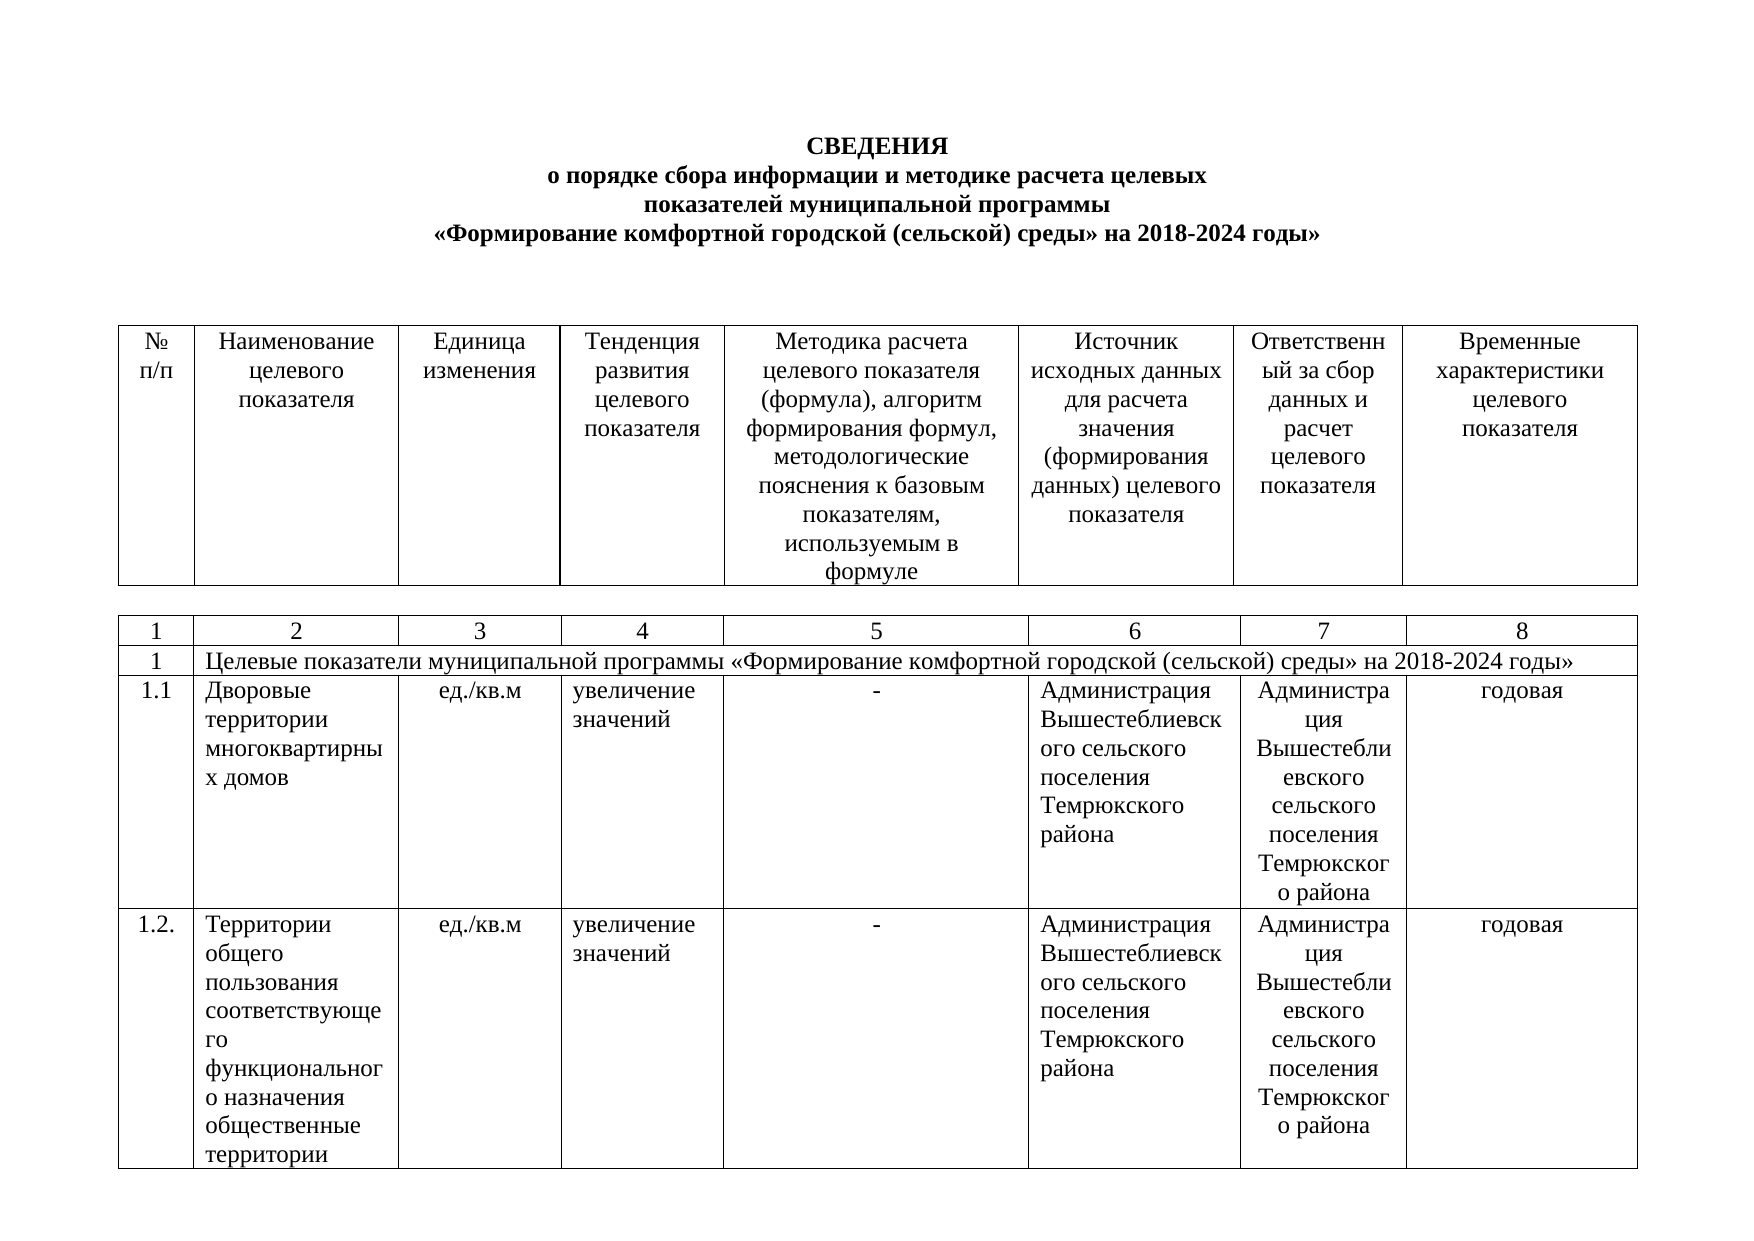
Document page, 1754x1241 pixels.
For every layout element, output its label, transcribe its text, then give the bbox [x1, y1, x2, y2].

table_header Источник исходных данных для расчета значения (формирования данных) целевого показателя [1019, 326, 1233, 585]
table_cell увеличение значений [562, 676, 723, 908]
table_header Ответственный за сбор данных и расчет целевого показателя [1234, 326, 1402, 585]
table_cell годовая [1407, 909, 1637, 1168]
text о порядке сбора информации и методике расчета целевых [118, 160, 1636, 189]
table_cell 1.2. [119, 909, 193, 1168]
table_header Тенденция развития целевого показателя [561, 326, 724, 585]
table_header 8 [1407, 616, 1637, 645]
table_cell Администрация Вышестеблиевского сельского поселения Темрюкского района [1029, 676, 1240, 908]
table_header № п/п [119, 326, 194, 585]
table_cell Администрация Вышестеблиевского сельского поселения Темрюкского района [1241, 676, 1406, 908]
text показателей муниципальной программы [118, 189, 1636, 218]
table_header Наименование целевого показателя [195, 326, 398, 585]
table_header 6 [1029, 616, 1240, 645]
table_header 7 [1241, 616, 1406, 645]
table_header 1 [119, 616, 193, 645]
table_header 2 [194, 616, 398, 645]
text СВЕДЕНИЯ [118, 131, 1636, 160]
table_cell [194, 909, 398, 1168]
table_header Единица изменения [399, 326, 559, 585]
table_cell годовая [1407, 676, 1637, 908]
table_header 5 [724, 616, 1028, 645]
table_cell 1 [119, 646, 193, 674]
table_cell увеличение значений [562, 909, 723, 1168]
table_cell 1.1 [119, 676, 193, 908]
table_header 3 [399, 616, 561, 645]
table_cell ед./кв.м [399, 909, 561, 1168]
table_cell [1241, 909, 1406, 1168]
text «Формирование комфортной городской (сельской) среды» на 2018-2024 годы» [118, 218, 1636, 246]
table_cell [1029, 909, 1240, 1168]
table_cell Целевые показатели муниципальной программы «Формирование комфортной городской (сельской) среды» на 2018-2024 годы» [194, 646, 1637, 674]
table_cell ед./кв.м [399, 676, 561, 908]
table_cell - [724, 909, 1028, 1168]
table_header Временные характеристики целевого показателя [1403, 326, 1637, 585]
table_header Методика расчета целевого показателя (формула), алгоритм формирования формул, методологические пояснения к базовым показателям, используемым в формуле [725, 326, 1018, 585]
table_cell Дворовые территории многоквартирных домов [194, 676, 398, 908]
table_header 4 [562, 616, 723, 645]
table_cell - [724, 676, 1028, 908]
